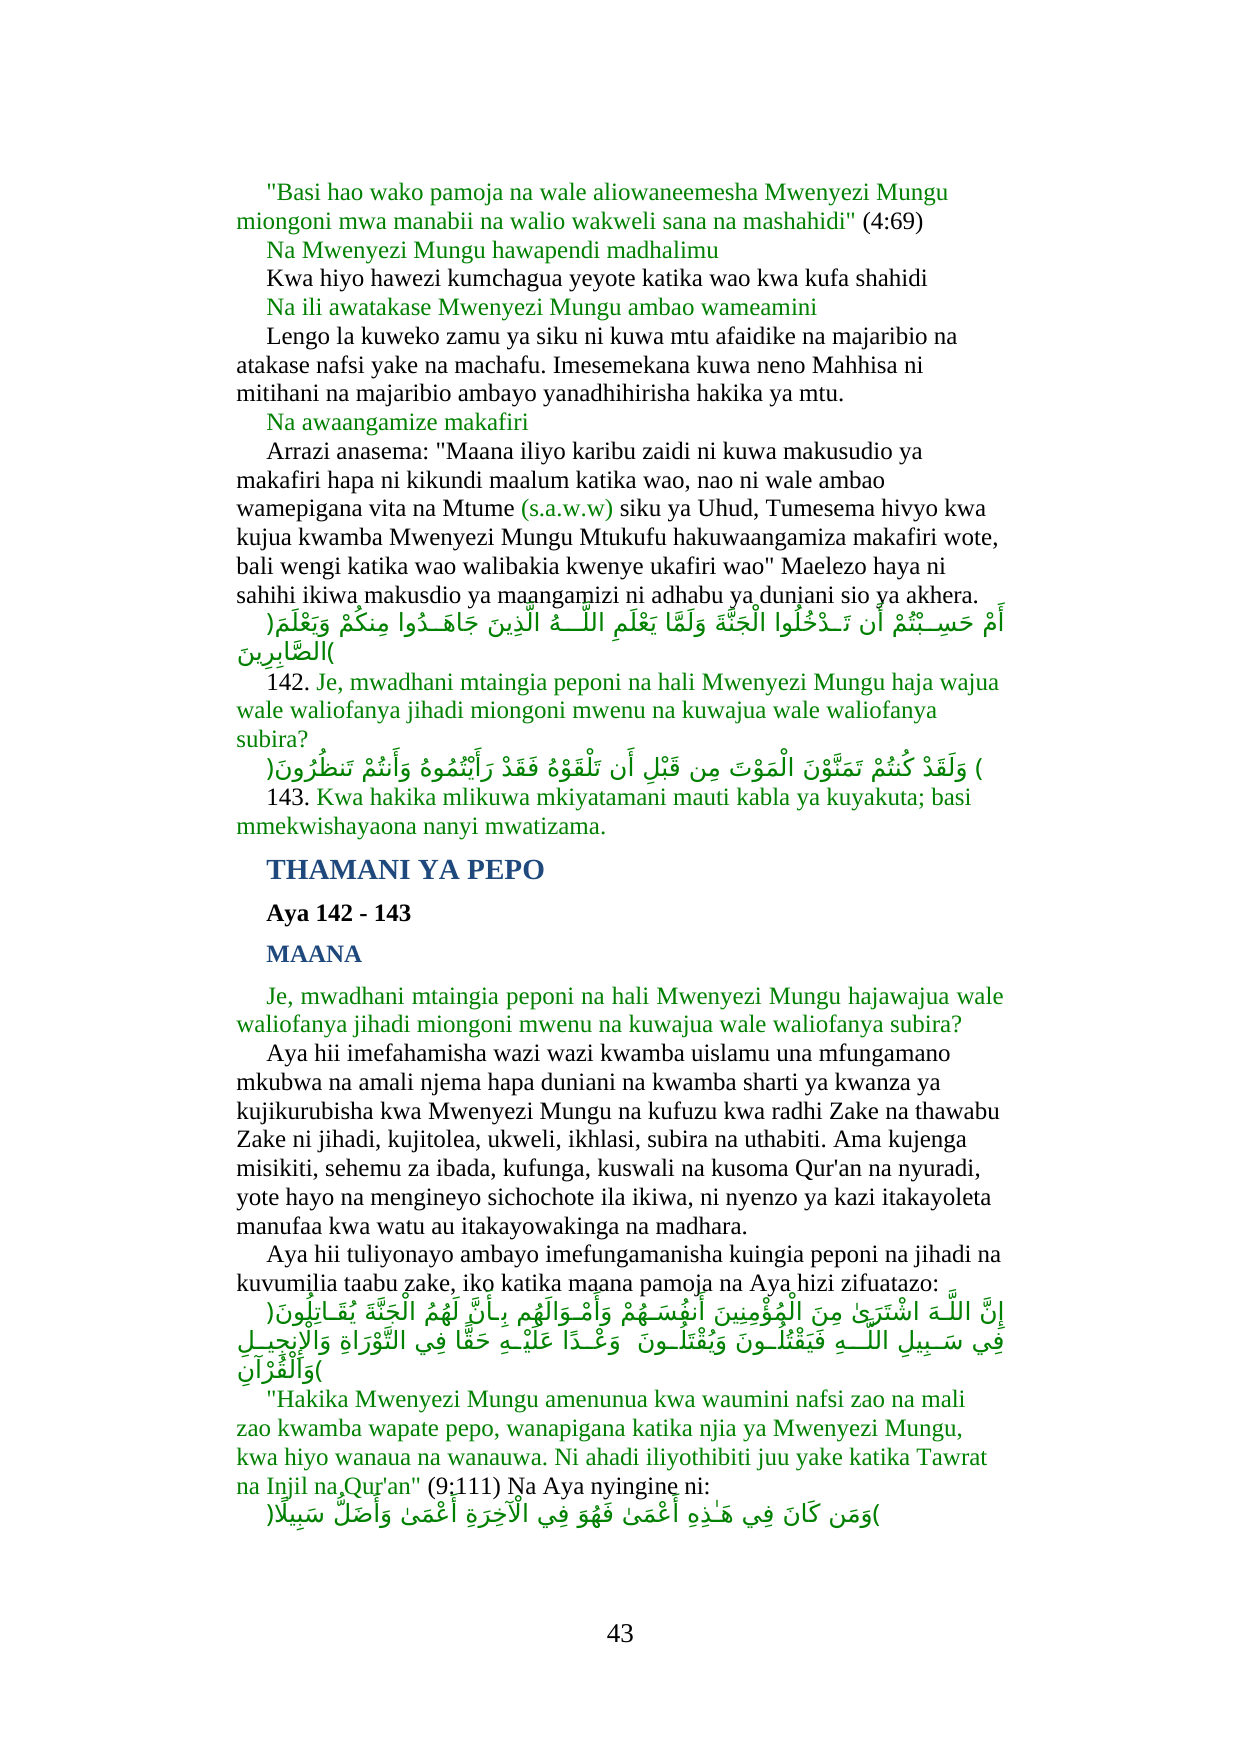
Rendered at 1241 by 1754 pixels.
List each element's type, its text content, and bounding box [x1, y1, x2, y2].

subtitle MAANA [236, 939, 1004, 968]
text Aya 142 - 143 [236, 898, 1004, 927]
text 142. Je, mwadhani mtaingia peponi na hali Mwenyezi Mungu haja wajua wale waliofanya jihadi miongoni mwenu na kuwajua wale waliofanya subira? [236, 667, 1004, 753]
text 143. Kwa hakika mlikuwa mkiyatamani mauti kabla ya kuyakuta; basi mmekwishayaona nanyi mwatizama. [236, 782, 1004, 840]
text "Basi hao wako pamoja na wale aliowaneemesha Mwenyezi Mungu miongoni mwa manabii na walio wakweli sana na mashahidi" (4:69) [236, 177, 1004, 235]
text Aya hii tuliyonayo ambayo imefungamanisha kuingia peponi na jihadi na kuvumilia taabu zake, iko katika maana pamoja na Aya hizi zifuatazo: [236, 1239, 1004, 1297]
text Kwa hiyo hawezi kumchagua yeyote katika wao kwa kufa shahidi [236, 263, 1004, 292]
text Je, mwadhani mtaingia peponi na hali Mwenyezi Mungu hajawajua wale waliofanya jihadi miongoni mwenu na kuwajua wale waliofanya subira? [236, 981, 1004, 1038]
text Na ili awatakase Mwenyezi Mungu ambao wameamini [236, 292, 1004, 321]
text ﴿أَمْ حَسِبْتُمْ أَن تَدْخُلُوا الْجَنَّةَ وَلَمَّا يَعْلَمِ اللَّـهُ الَّذِينَ جَاهَدُوا مِنكُمْ وَيَعْلَمَ الصَّابِرِينَ﴾ [236, 608, 1004, 667]
text Arrazi anasema: "Maana iliyo karibu zaidi ni kuwa makusudio ya makafiri hapa ni kikundi maalum katika wao, nao ni wale ambao wamepigana vita na Mtume (s.a.w.w) siku ya Uhud, Tumesema hivyo kwa kujua kwamba Mwenyezi Mungu Mtukufu hakuwaangamiza makafiri wote, bali wengi katika wao walibakia kwenye ukafiri wao" Maelezo haya ni sahihi ikiwa makusdio ya maangamizi ni adhabu ya duniani sio ya akhera. [236, 436, 1004, 608]
subtitle THAMANI YA PEPO [236, 852, 1004, 886]
text Na awaangamize makafiri [236, 407, 1004, 436]
text ﴿إِنَّ اللَّـهَ اشْتَرَىٰ مِنَ الْمُؤْمِنِينَ أَنفُسَهُمْ وَأَمْوَالَهُم بِأَنَّ لَهُمُ الْجَنَّةَ يُقَاتِلُونَ فِي سَبِيلِ اللَّـهِ فَيَقْتُلُونَ وَيُقْتَلُونَ وَعْدًا عَلَيْهِ حَقًّا فِي التَّوْرَاةِ وَالْإِنجِيلِ وَالْقُرْآنِ﴾ [236, 1297, 1004, 1384]
text "Hakika Mwenyezi Mungu amenunua kwa waumini nafsi zao na mali zao kwamba wapate pepo, wanapigana katika njia ya Mwenyezi Mungu, kwa hiyo wanaua na wanauwa. Ni ahadi iliyothibiti juu yake katika Tawrat na Injil na Qur'an" (9:111) Na Aya nyingine ni: [236, 1384, 1004, 1499]
text ﴿وَلَقَدْ كُنتُمْ تَمَنَّوْنَ الْمَوْتَ مِن قَبْلِ أَن تَلْقَوْهُ فَقَدْ رَأَيْتُمُوهُ وَأَنتُمْ تَنظُرُونَ ﴾ [236, 753, 1004, 782]
text Na Mwenyezi Mungu hawapendi madhalimu [236, 235, 1004, 263]
text Lengo la kuweko zamu ya siku ni kuwa mtu afaidike na majaribio na atakase nafsi yake na machafu. Imesemekana kuwa neno Mahhisa ni mitihani na majaribio ambayo yanadhihirisha hakika ya mtu. [236, 321, 1004, 407]
text Aya hii imefahamisha wazi wazi kwamba uislamu una mfungamano mkubwa na amali njema hapa duniani na kwamba sharti ya kwanza ya kujikurubisha kwa Mwenyezi Mungu na kufuzu kwa radhi Zake na thawabu Zake ni jihadi, kujitolea, ukweli, ikhlasi, subira na uthabiti. Ama kujenga misikiti, sehemu za ibada, kufunga, kuswali na kusoma Qur'an na nyuradi, yote hayo na mengineyo sichochote ila ikiwa, ni nyenzo ya kazi itakayoleta manufaa kwa watu au itakayowakinga na madhara. [236, 1038, 1004, 1239]
text ﴿وَمَن كَانَ فِي هَـٰذِهِ أَعْمَىٰ فَهُوَ فِي الْآخِرَةِ أَعْمَىٰ وَأَضَلُّ سَبِيلًا﴾ [236, 1499, 1004, 1529]
